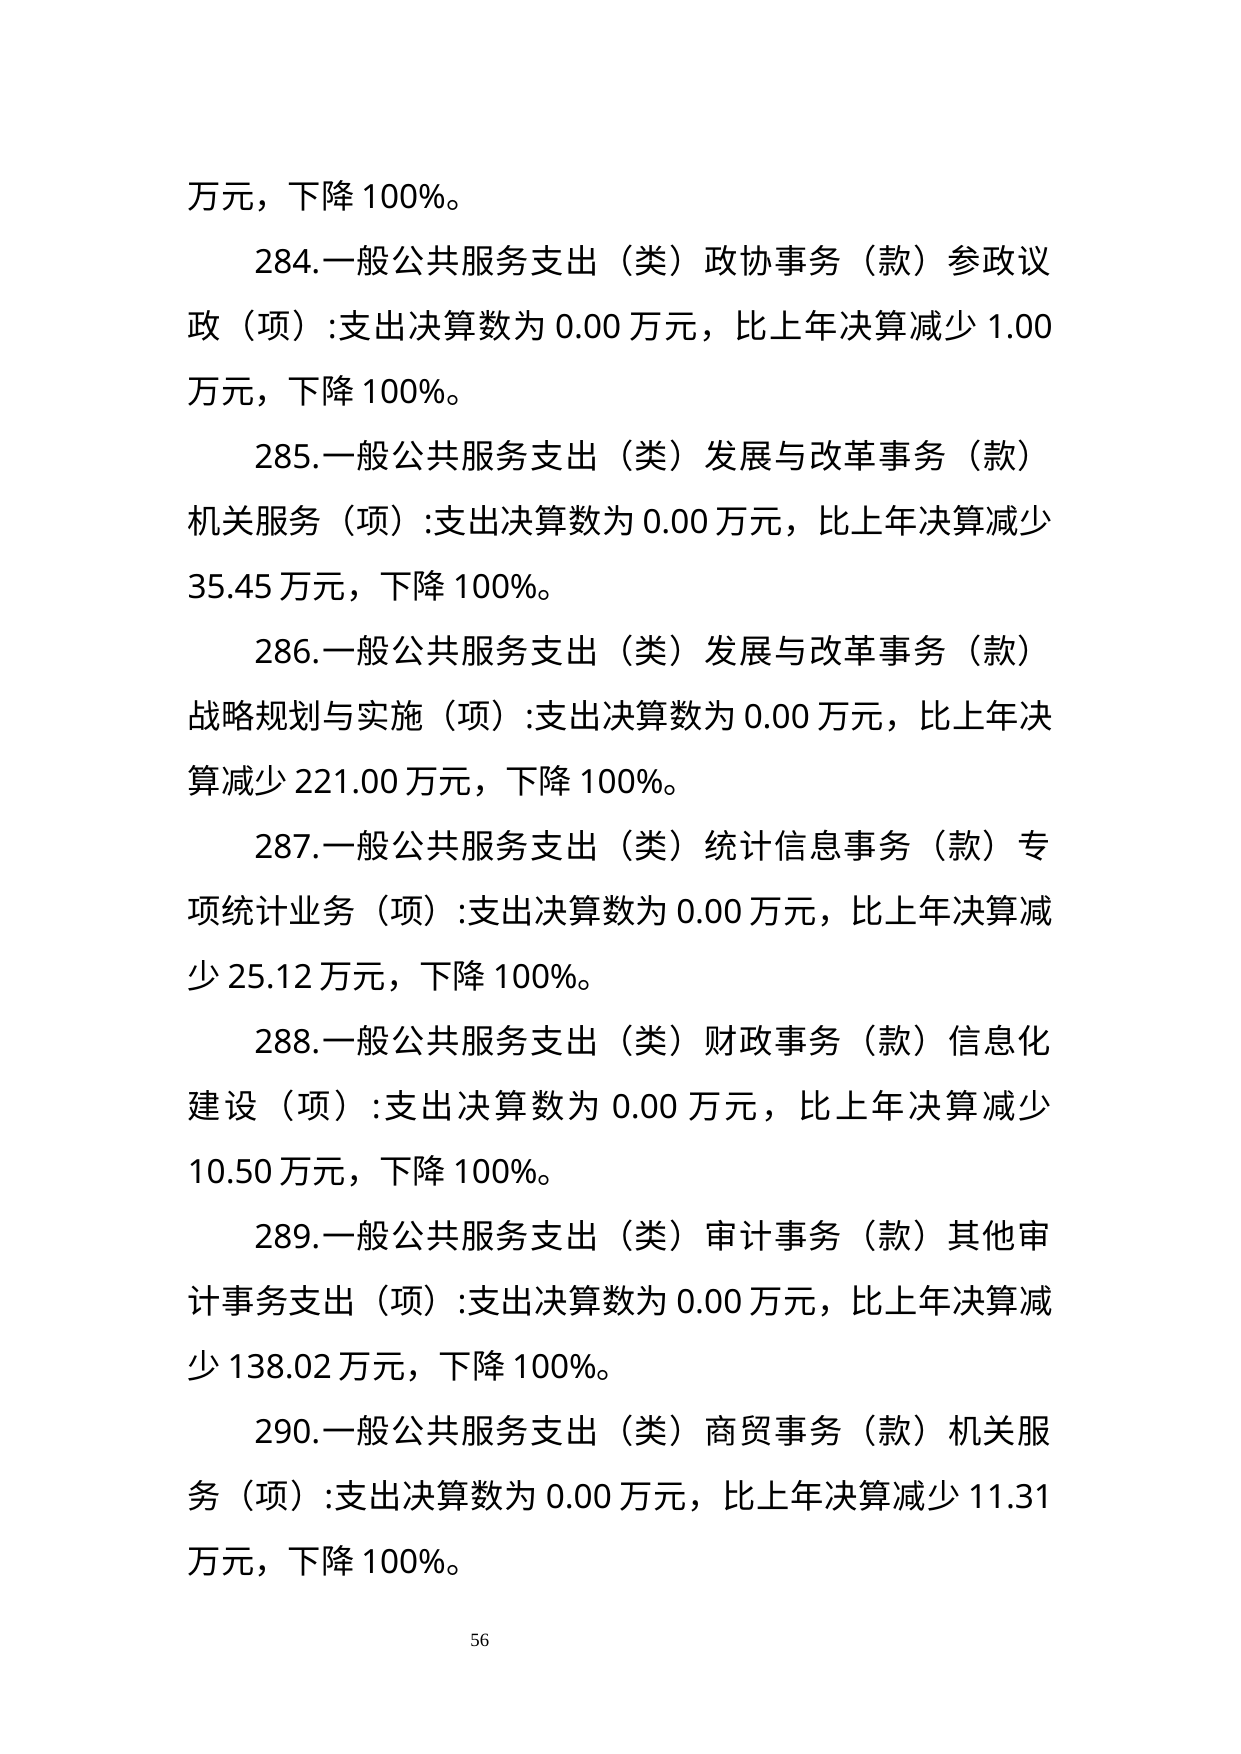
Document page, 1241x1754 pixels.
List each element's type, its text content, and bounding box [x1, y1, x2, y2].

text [187, 162, 1053, 227]
text 290.一般公共服务支出（类）商贸事务（款）机关服务（项）:支出决算数为0.00万元，比上年决算减少11.31万元，下降100%。 [187, 1397, 1053, 1592]
text 285.一般公共服务支出（类）发展与改革事务（款）机关服务（项）:支出决算数为0.00万元，比上年决算减少35.45万元，下降100%。 [187, 422, 1053, 617]
text 284.一般公共服务支出（类）政协事务（款）参政议政（项）:支出决算数为0.00万元，比上年决算减少1.00万元，下降100%。 [187, 227, 1053, 422]
text 288.一般公共服务支出（类）财政事务（款）信息化建设（项）:支出决算数为0.00万元，比上年决算减少10.50万元，下降100%。 [187, 1007, 1053, 1202]
text 287.一般公共服务支出（类）统计信息事务（款）专项统计业务（项）:支出决算数为0.00万元，比上年决算减少25.12万元，下降100%。 [187, 812, 1053, 1007]
text 289.一般公共服务支出（类）审计事务（款）其他审计事务支出（项）:支出决算数为0.00万元，比上年决算减少138.02万元，下降100%。 [187, 1202, 1053, 1397]
text 286.一般公共服务支出（类）发展与改革事务（款）战略规划与实施（项）:支出决算数为0.00万元，比上年决算减少221.00万元，下降100%。 [187, 617, 1053, 812]
